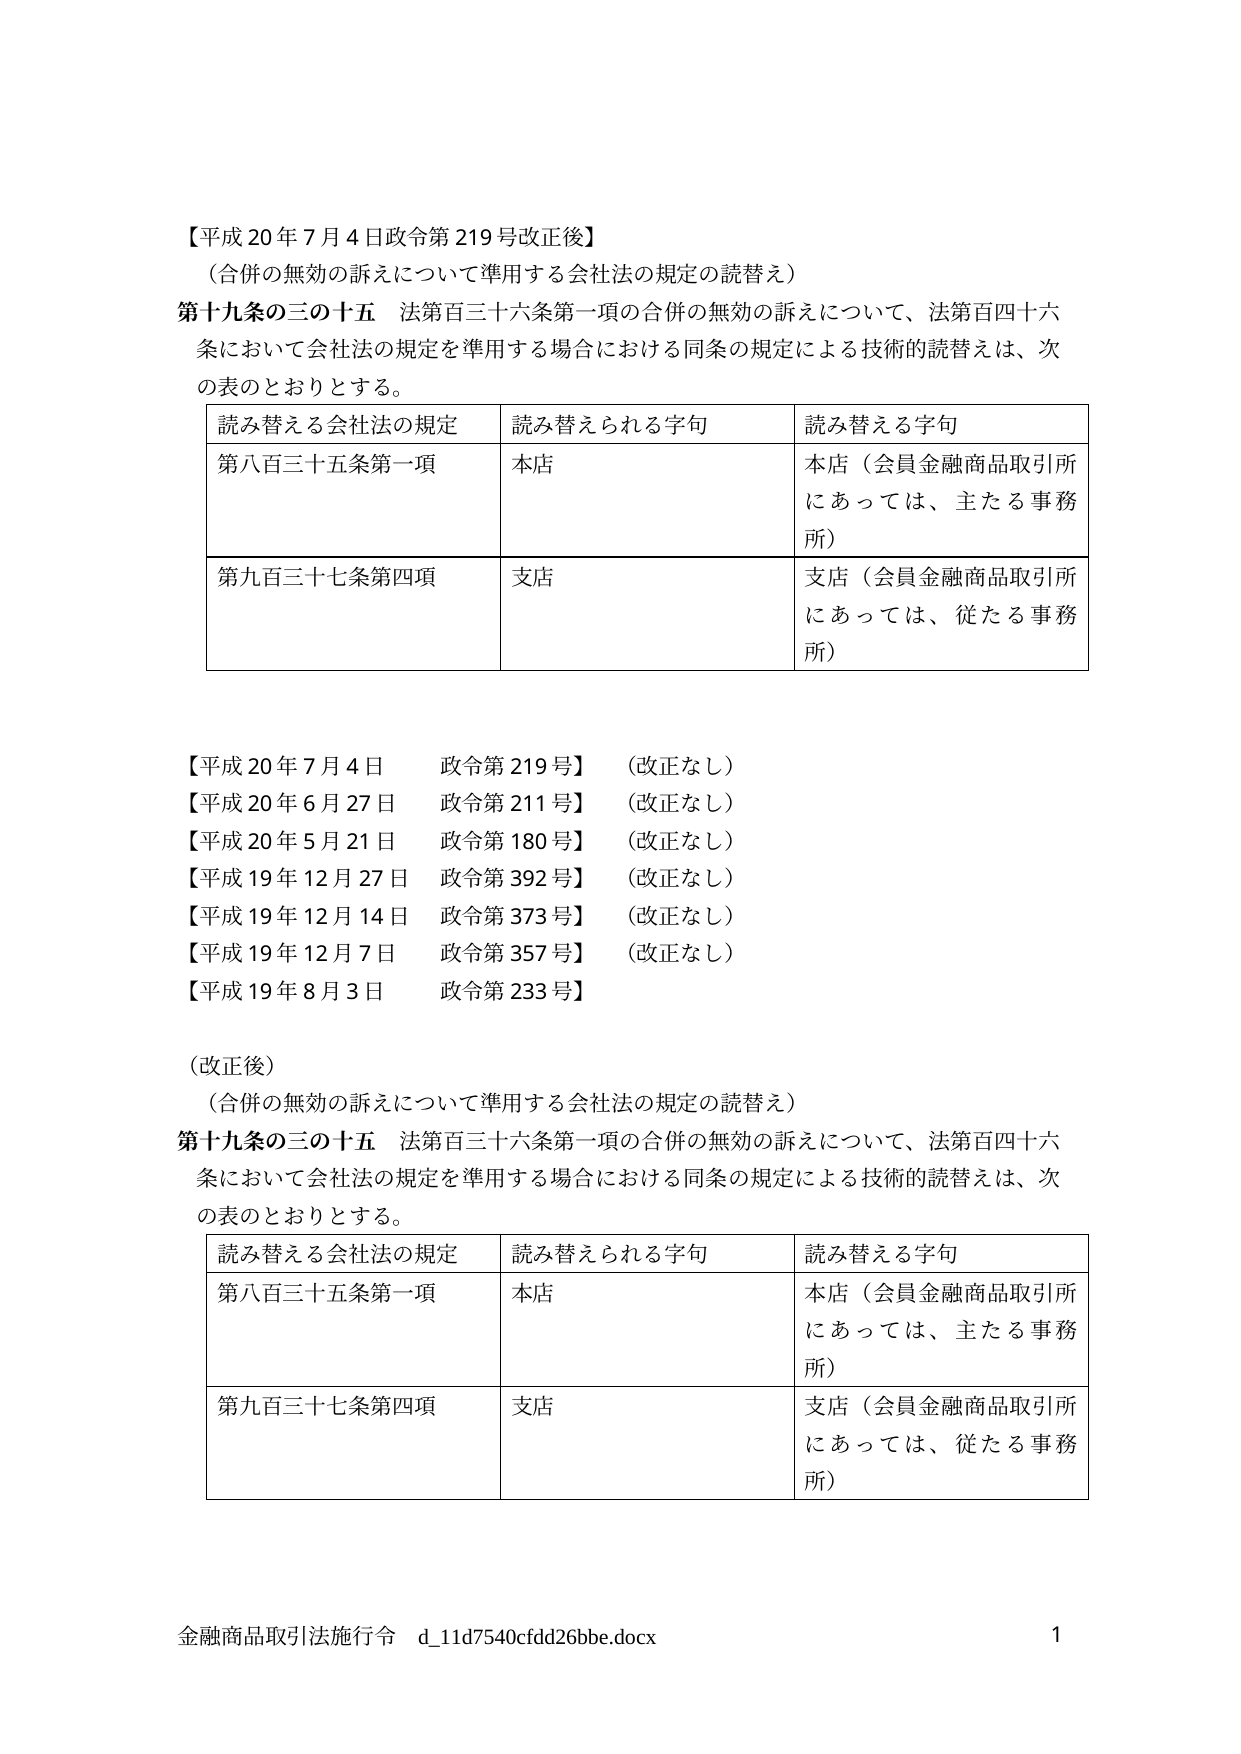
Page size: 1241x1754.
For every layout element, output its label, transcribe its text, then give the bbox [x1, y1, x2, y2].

text 【平成20年5月21日 政令第180号】 （改正なし） [177, 821, 1063, 858]
table_header 読み替える会社法の規定 [207, 1235, 500, 1272]
table_cell 支店（会員金融商品取引所にあっては、従たる事務所） [795, 558, 1088, 670]
table_cell 支店 [501, 1387, 794, 1499]
table_header 読み替える会社法の規定 [207, 405, 500, 443]
table_cell 第八百三十五条第一項 [207, 444, 500, 556]
table_header 読み替える字句 [795, 1235, 1088, 1272]
table_cell 第八百三十五条第一項 [207, 1273, 500, 1386]
text （合併の無効の訴えについて準用する会社法の規定の読替え） [196, 254, 1063, 292]
table_header 読み替える字句 [795, 405, 1088, 443]
table_header 読み替えられる字句 [501, 405, 794, 443]
text 第十九条の三の十五 法第百三十六条第一項の合併の無効の訴えについて、法第百四十六条において会社法の規定を準用する場合における同条の規定による技術的読替えは、次の表のとおりとする。 [177, 292, 1063, 404]
table_cell 本店 [501, 1273, 794, 1386]
text 【平成20年7月4日 政令第219号】 （改正なし） [177, 746, 1063, 783]
text 【平成19年12月7日 政令第357号】 （改正なし） [177, 933, 1063, 971]
text 【平成19年12月14日 政令第373号】 （改正なし） [177, 896, 1063, 933]
table_cell 第九百三十七条第四項 [207, 558, 500, 670]
text 【平成20年7月4日政令第219号改正後】 [177, 217, 1063, 254]
text 【平成20年6月27日 政令第211号】 （改正なし） [177, 783, 1063, 821]
text 【平成19年8月3日 政令第233号】 [177, 971, 1063, 1008]
text （合併の無効の訴えについて準用する会社法の規定の読替え） [196, 1083, 1063, 1121]
text 【平成19年12月27日 政令第392号】 （改正なし） [177, 858, 1063, 896]
table_cell 支店 [501, 558, 794, 670]
text （改正後） [177, 1046, 1063, 1083]
text 第十九条の三の十五 法第百三十六条第一項の合併の無効の訴えについて、法第百四十六条において会社法の規定を準用する場合における同条の規定による技術的読替えは、次の表のとおりとする。 [177, 1121, 1063, 1233]
table_header 読み替えられる字句 [501, 1235, 794, 1272]
table_cell 第九百三十七条第四項 [207, 1387, 500, 1499]
table_cell 本店（会員金融商品取引所にあっては、主たる事務所） [795, 1273, 1088, 1386]
table_cell 本店（会員金融商品取引所にあっては、主たる事務所） [795, 444, 1088, 556]
table_cell 支店（会員金融商品取引所にあっては、従たる事務所） [795, 1387, 1088, 1499]
table_cell 本店 [501, 444, 794, 556]
